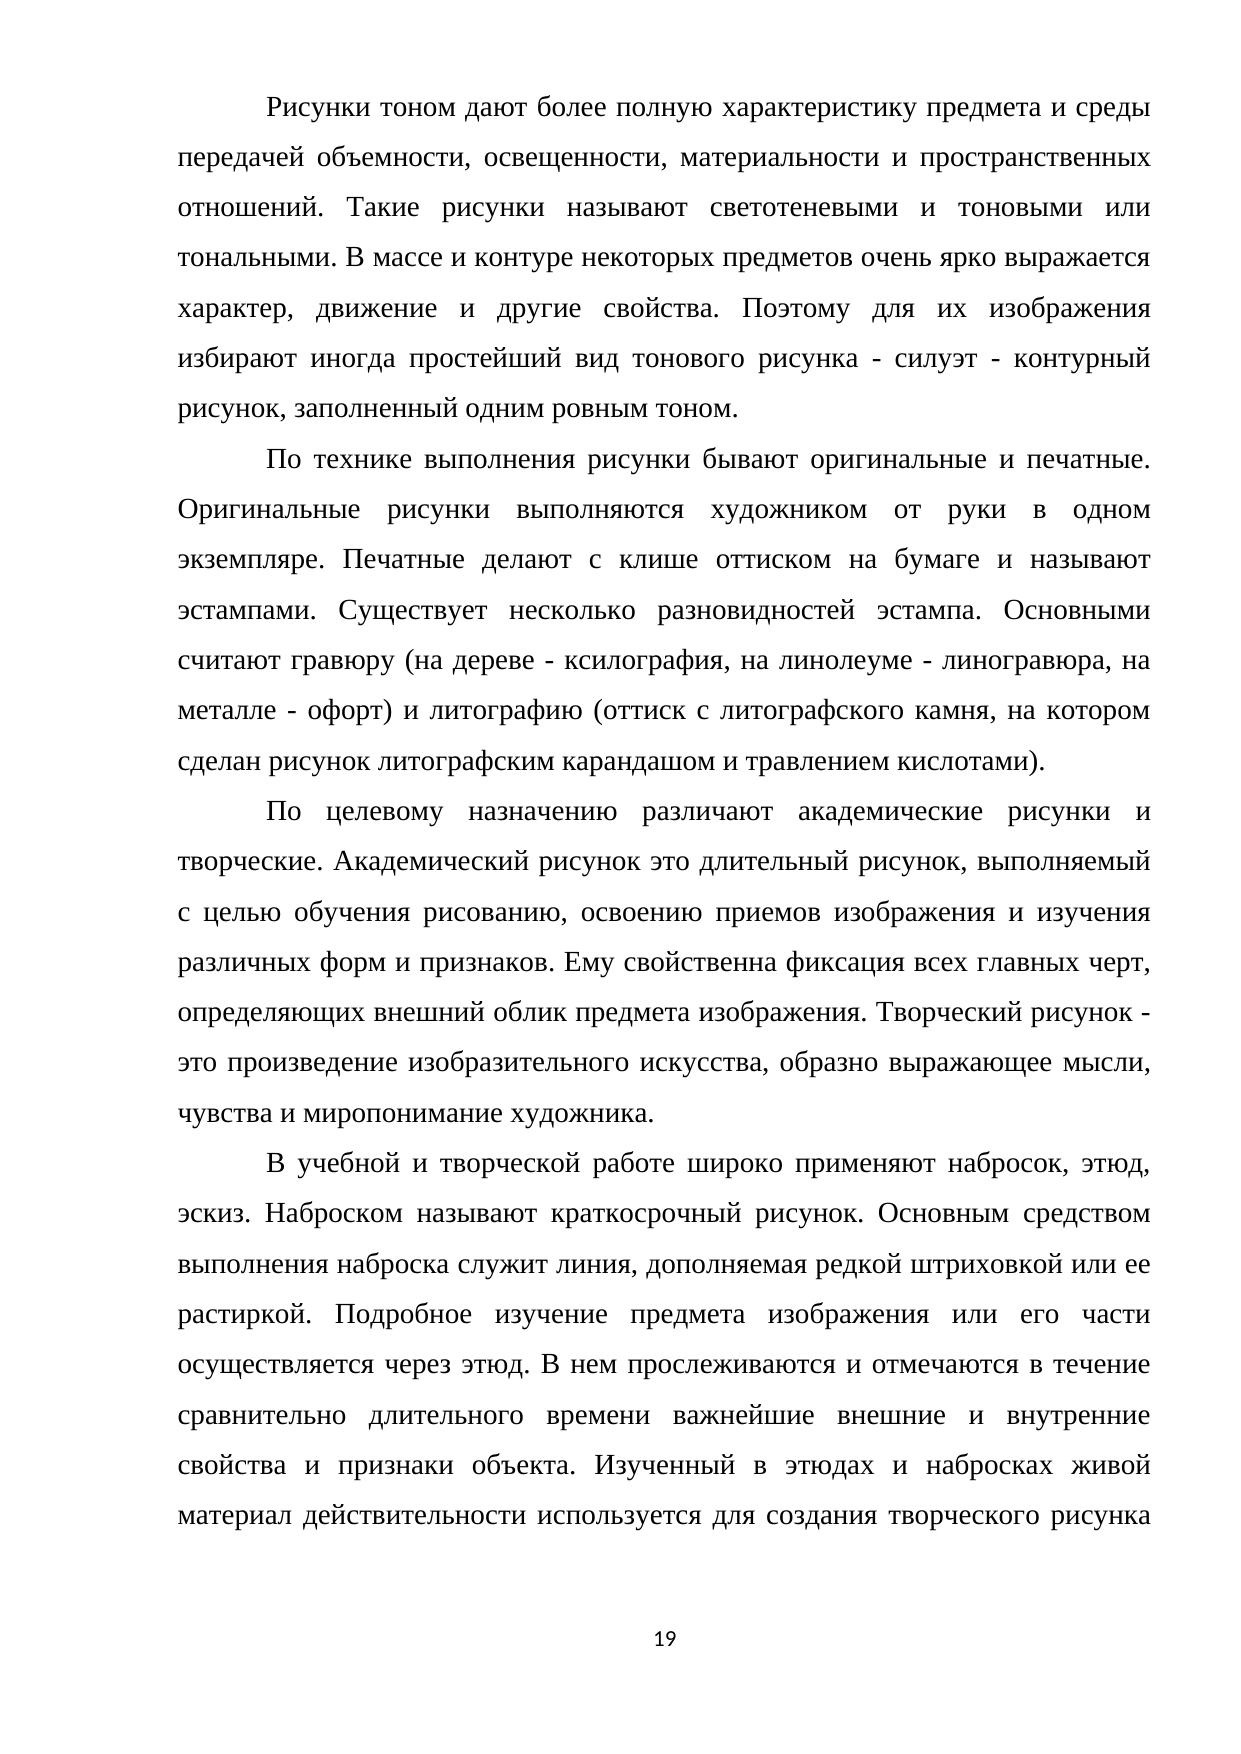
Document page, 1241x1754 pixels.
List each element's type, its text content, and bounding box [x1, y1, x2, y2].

text Рисунки тоном дают более полную характеристику предмета и среды передачей объемности, освещенности, материальности и пространственных отношений. Такие рисунки называют светотеневыми и тоновыми или тональными. В массе и контуре некоторых предметов очень ярко выражается характер, движение и другие свойства. Поэтому для их изображения избирают иногда простейший вид тонового рисунка - силуэт - контурный рисунок, заполненный одним ровным тоном. [177, 89, 1152, 424]
text По технике выполнения рисунки бывают оригинальные и печатные. Оригинальные рисунки выполняются художником от руки в одном экземпляре. Печатные делают с клише оттиском на бумаге и называют эстампами. Существует несколько разновидностей эстампа. Основными считают гравюру (на дереве - ксилография, на линолеуме - линогравюра, на металле - офорт) и литографию (оттиск с литографского камня, на котором сделан рисунок литографским карандашом и травлением кислотами). [177, 441, 1152, 776]
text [177, 1145, 1152, 1531]
text По целевому назначению различают академические рисунки и творческие. Академический рисунок это длительный рисунок, выполняемый с целью обучения рисованию, освоению приемов изображения и изучения различных форм и признаков. Ему свойственна фиксация всех главных черт, определяющих внешний облик предмета изображения. Творческий рисунок - это произведение изобразительного искусства, образно выражающее мысли, чувства и миропонимание художника. [177, 793, 1152, 1128]
